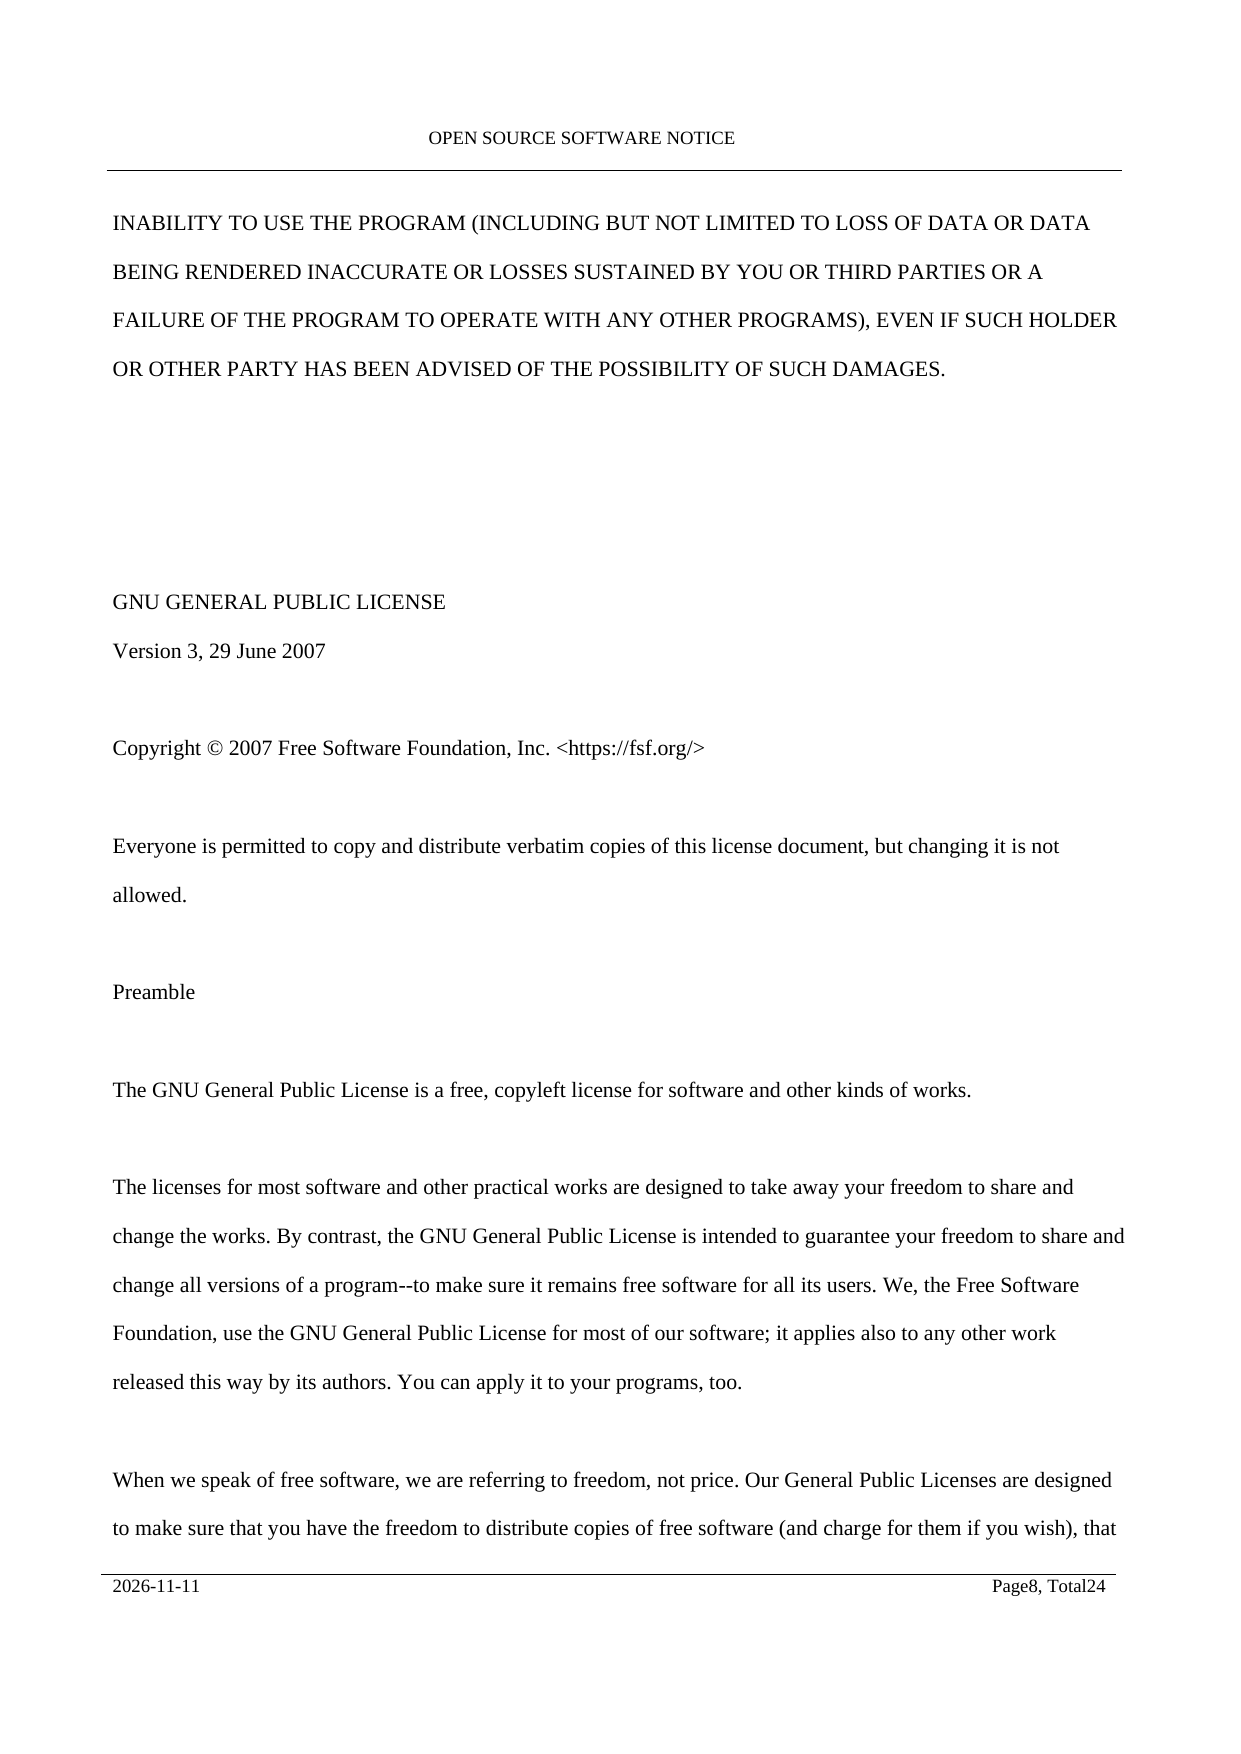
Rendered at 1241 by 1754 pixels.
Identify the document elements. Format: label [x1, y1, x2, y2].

text [112, 488, 1128, 1544]
text [112, 206, 1128, 385]
